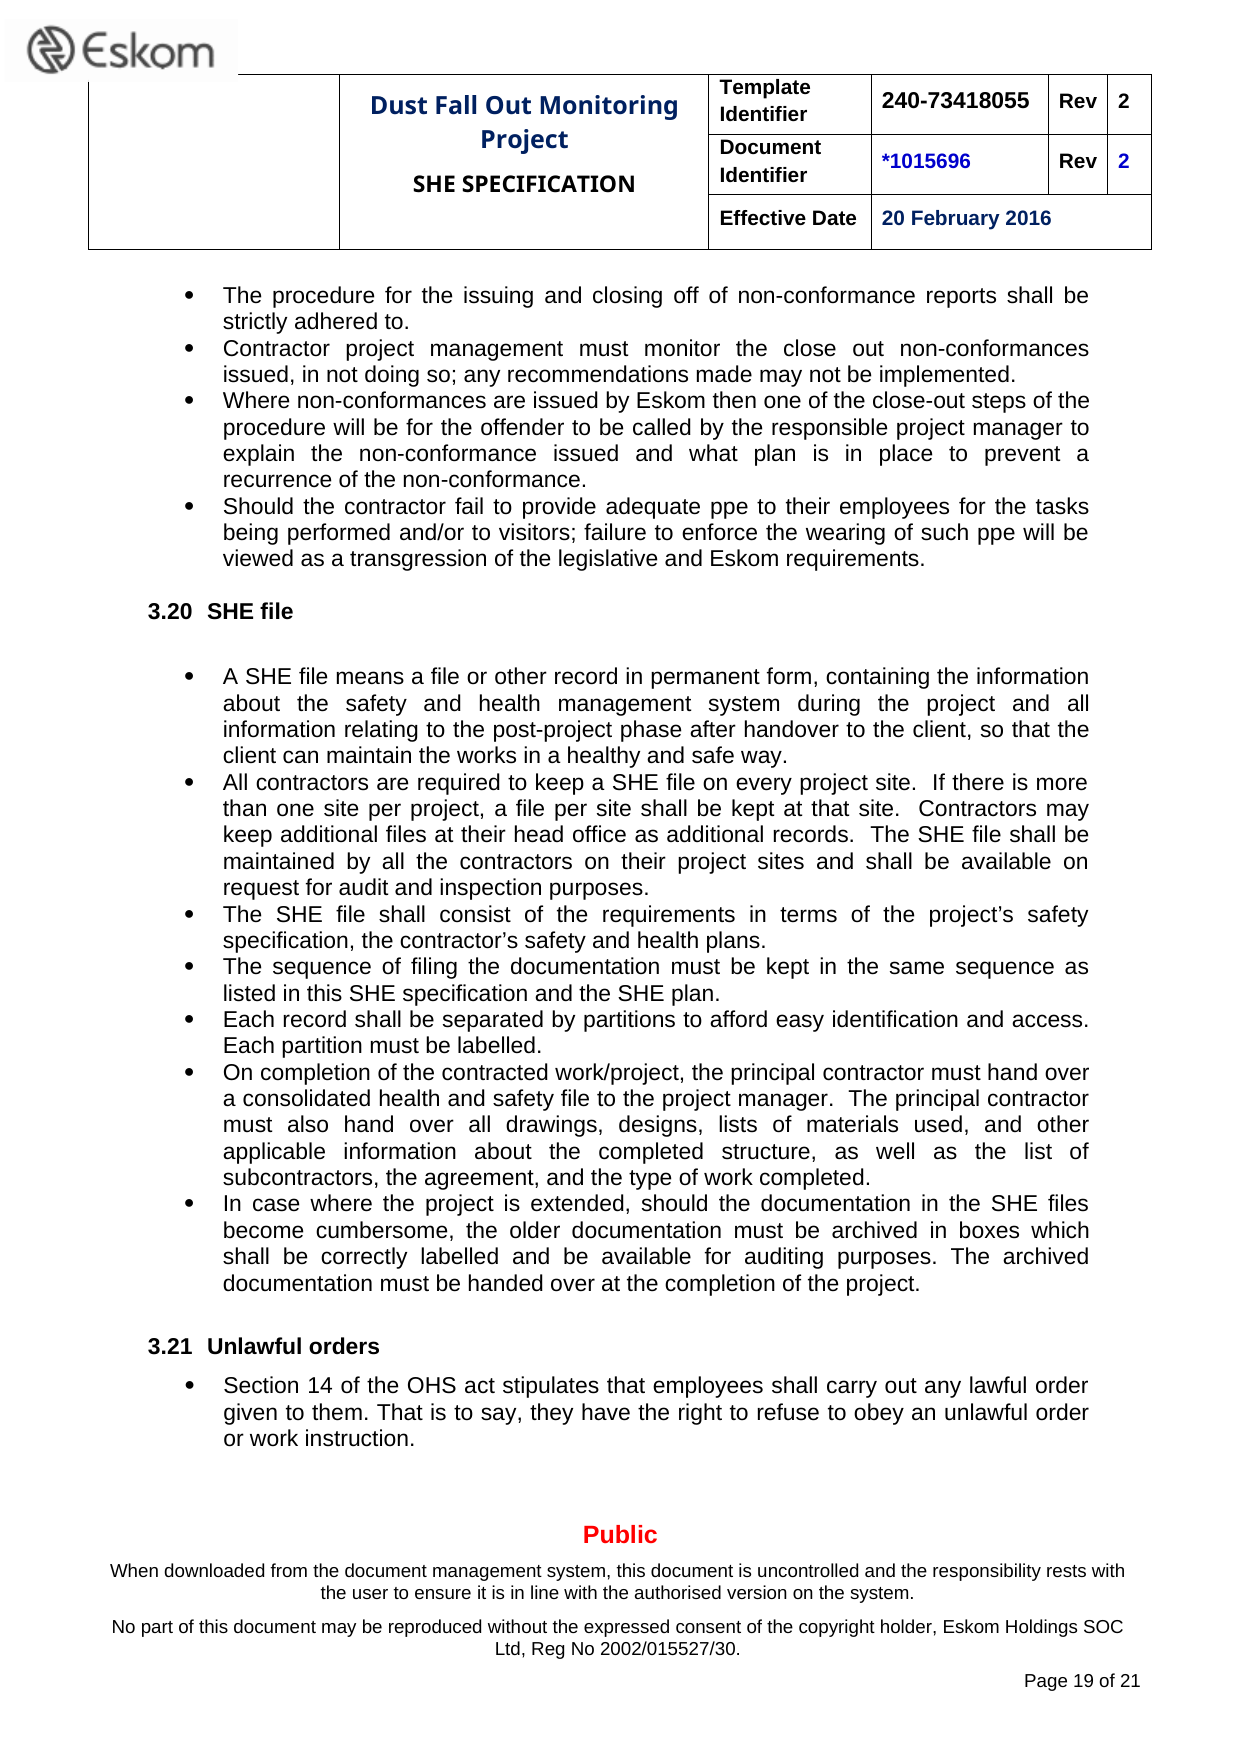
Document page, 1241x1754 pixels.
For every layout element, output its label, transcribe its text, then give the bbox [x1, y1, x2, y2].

list The procedure for the issuing and closing off of non-conformance reports shall be strictly adhered to. [185, 282, 1090, 334]
list A SHE file means a file or other record in permanent form, containing the information about the safety and health management system during the project and all information relating to the post-project phase after handover to the client, so that the client can maintain the works in a healthy and safe way. [185, 663, 1090, 769]
list Should the contractor fail to provide adequate ppe to their employees for the tasks being performed and/or to visitors; failure to enforce the wearing of such ppe will be viewed as a transgression of the legislative and Eskom requirements. [185, 493, 1090, 572]
list The SHE file shall consist of the requirements in terms of the project’s safety specification, the contractor’s safety and health plans. [185, 901, 1090, 953]
list Where non-conformances are issued by Eskom then one of the close-out steps of the procedure will be for the offender to be called by the responsible project manager to explain the non-conformance issued and what plan is in place to prevent a recurrence of the non-conformance. [185, 387, 1090, 493]
list In case where the project is extended, should the documentation in the SHE files become cumbersome, the older documentation must be archived in boxes which shall be correctly labelled and be available for auditing purposes. The archived documentation must be handed over at the completion of the project. [185, 1190, 1090, 1296]
list Each record shall be separated by partitions to afford easy identification and access. Each partition must be labelled. [185, 1006, 1090, 1059]
list On completion of the contracted work/project, the principal contractor must hand over a consolidated health and safety file to the project manager. The principal contractor must also hand over all drawings, designs, lists of materials used, and other applicable information about the completed structure, as well as the list of subcontractors, the agreement, and the type of work completed. [185, 1059, 1090, 1190]
list Section 14 of the OHS act stipulates that employees shall carry out any lawful order given to them. That is to say, they have the right to refuse to obey an unlawful order or work instruction. [186, 1372, 1090, 1451]
list The sequence of filing the documentation must be kept in the same sequence as listed in this SHE specification and the SHE plan. [185, 953, 1090, 1006]
list SHE file [148, 598, 1090, 624]
list Contractor project management must monitor the close out non-conformances issued, in not doing so; any recommendations made may not be implemented. [185, 334, 1090, 387]
list Unlawful orders [148, 1333, 1090, 1360]
list All contractors are required to keep a SHE file on every project site. If there is more than one site per project, a file per site shall be kept at that site. Contractors may keep additional files at their head office as additional records. The SHE file shall be maintained by all the contractors on their project sites and shall be available on request for audit and inspection purposes. [185, 769, 1090, 901]
